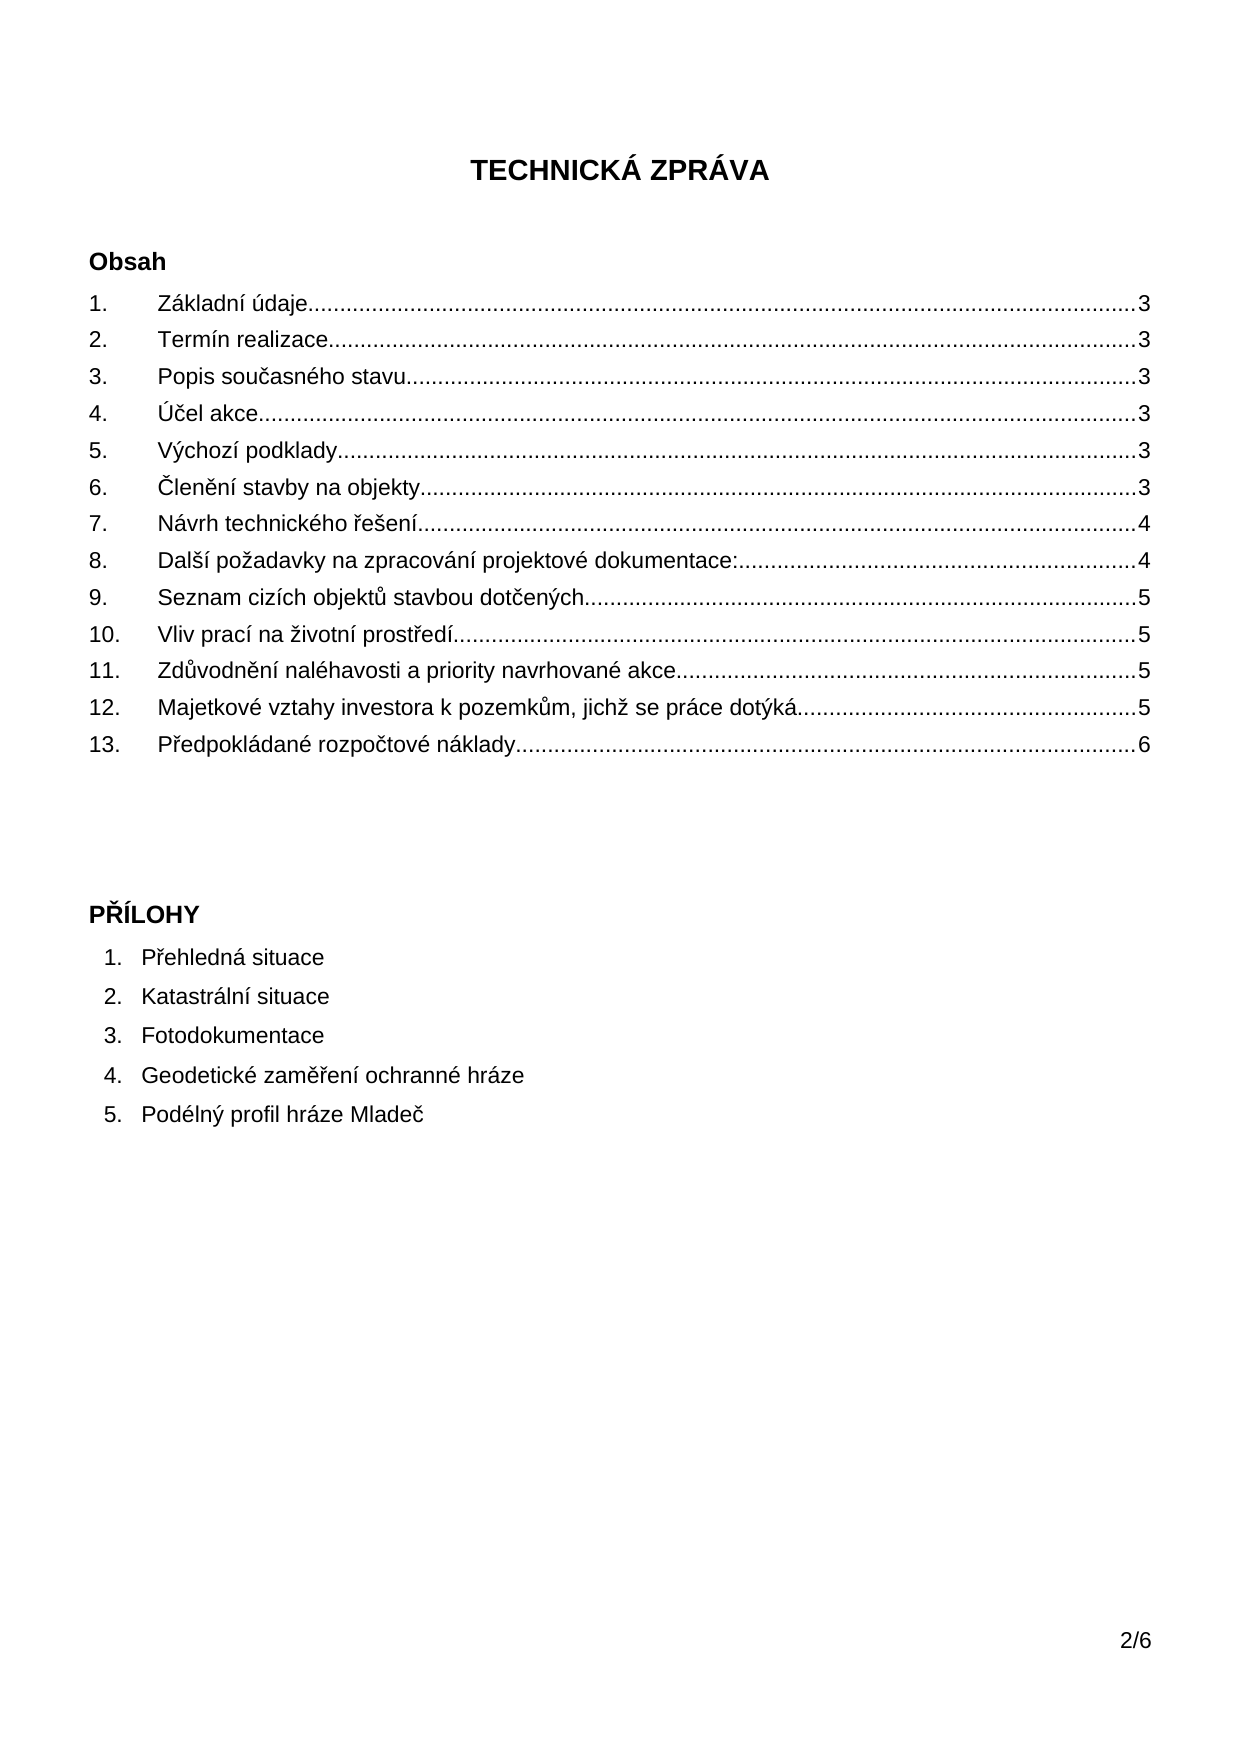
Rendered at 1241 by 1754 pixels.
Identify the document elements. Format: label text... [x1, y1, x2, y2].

text 5. Výchozí podklady 3 [89, 437, 1152, 463]
subtitle TECHNICKÁ ZPRÁVA [89, 153, 1152, 187]
text 11. Zdůvodnění naléhavosti a priority navrhované akce 5 [89, 657, 1152, 684]
list Geodetické zaměření ochranné hráze [103, 1062, 1152, 1088]
text 7. Návrh technického řešení 4 [89, 510, 1152, 537]
subtitle PŘÍLOHY [89, 900, 1152, 929]
text 2. Termín realizace 3 [89, 326, 1152, 353]
text 6. Členění stavby na objekty 3 [89, 473, 1152, 500]
text 4. Účel akce 3 [89, 400, 1152, 426]
text 1. Základní údaje 3 [89, 290, 1152, 316]
text 13. Předpokládané rozpočtové náklady 6 [89, 731, 1152, 757]
text 10. Vliv prací na životní prostředí 5 [89, 621, 1152, 647]
list Fotodokumentace [103, 1022, 1152, 1049]
text 3. Popis současného stavu 3 [89, 363, 1152, 389]
text 8. Další požadavky na zpracování projektové dokumentace: 4 [89, 547, 1152, 573]
text 9. Seznam cizích objektů stavbou dotčených 5 [89, 584, 1152, 610]
list Katastrální situace [103, 983, 1152, 1009]
list Podélný profil hráze Mladeč [103, 1101, 1152, 1128]
subtitle Obsah [89, 247, 1152, 275]
text 12. Majetkové vztahy investora k pozemkům, jichž se práce dotýká 5 [89, 694, 1152, 721]
list Přehledná situace [103, 943, 1152, 970]
